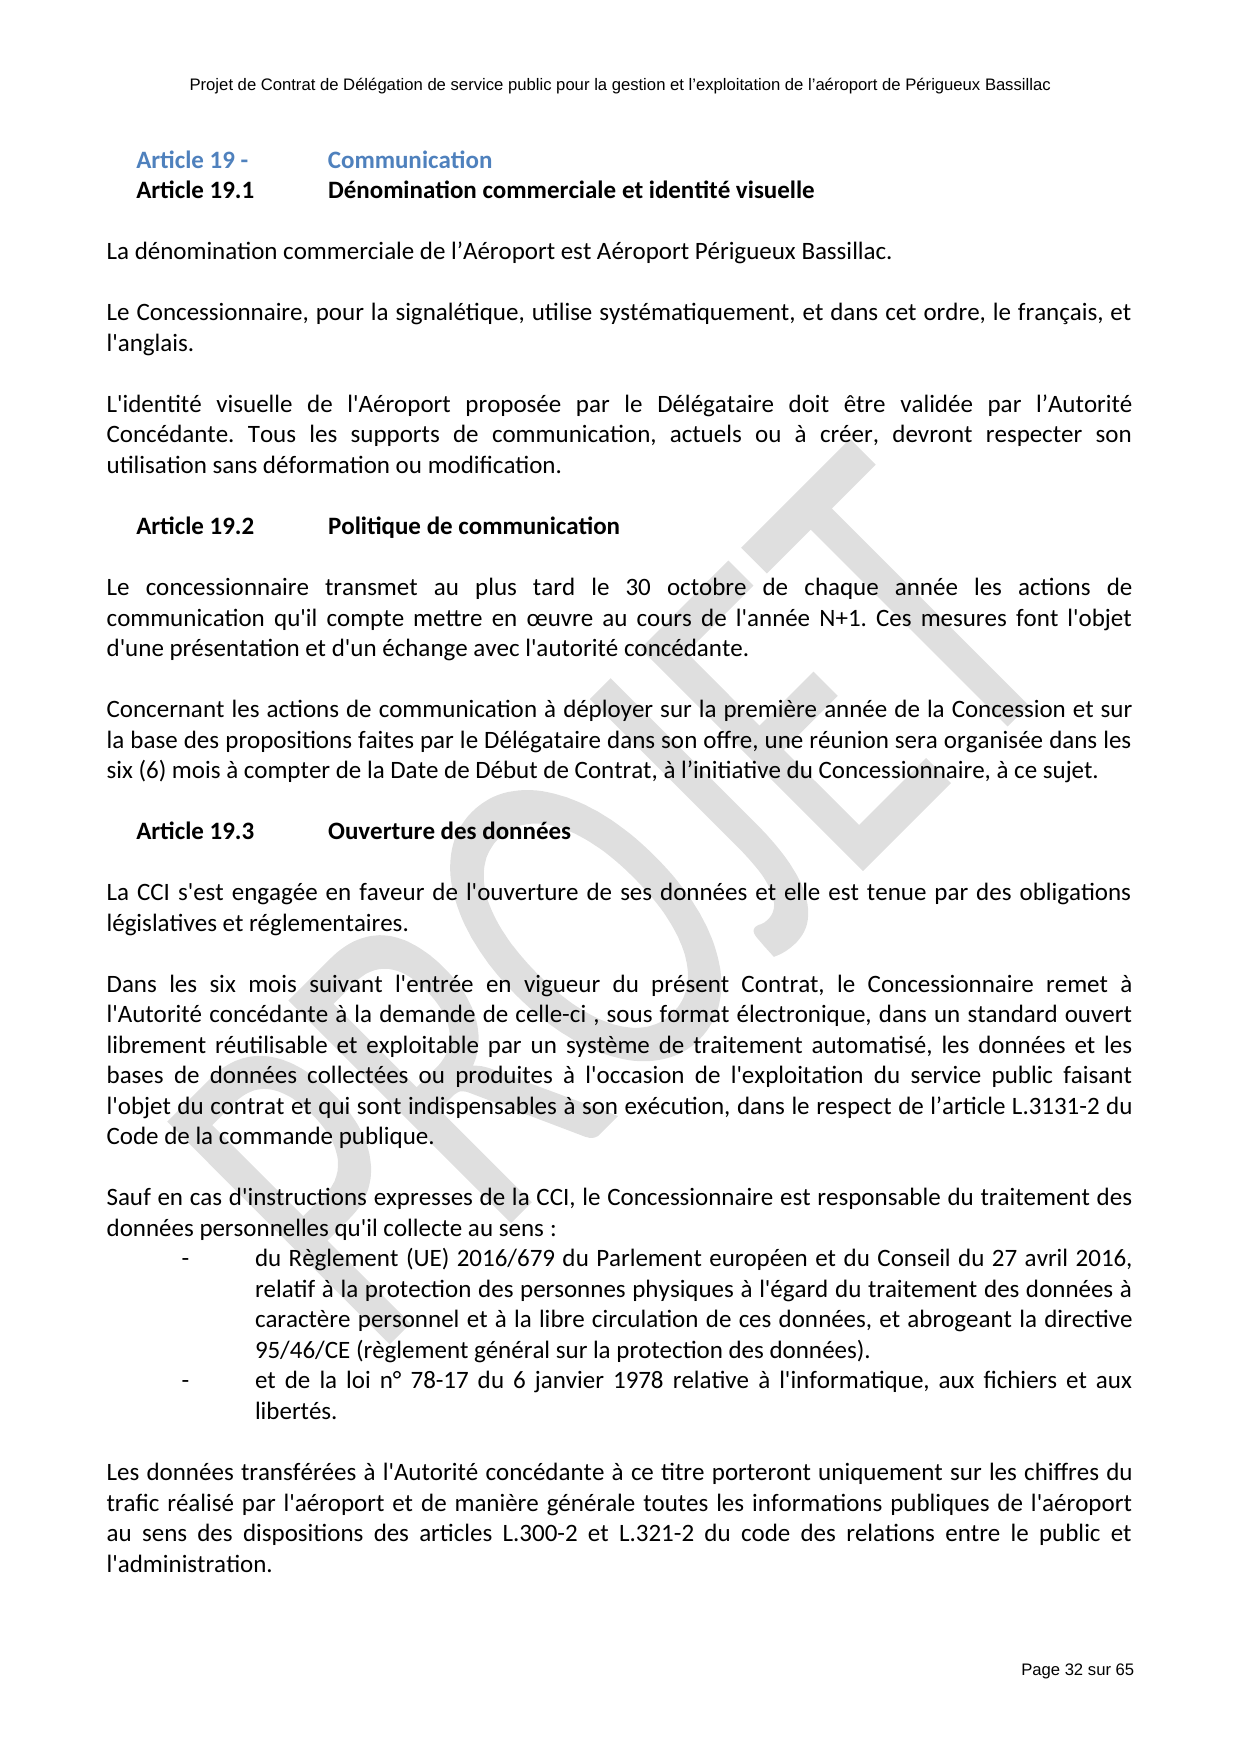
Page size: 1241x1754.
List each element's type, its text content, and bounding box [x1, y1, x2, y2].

list et de la loi n° 78-17 du 6 janvier 1978 relative à l'informatique, aux fichiers et aux libertés. [181, 1365, 1134, 1426]
text L'identité visuelle de l'Aéroport proposée par le Délégataire doit être validée par l’Autorité Concédante. Tous les supports de communication, actuels ou à créer, devront respecter son utilisation sans déformation ou modification. [106, 388, 1134, 479]
text Politique de communication [136, 510, 1134, 541]
text Les données transférées à l'Autorité concédante à ce titre porteront uniquement sur les chiffres du trafic réalisé par l'aéroport et de manière générale toutes les informations publiques de l'aéroport au sens des dispositions des articles L.300-2 et L.321-2 du code des relations entre le public et l'administration. [106, 1456, 1134, 1578]
list du Règlement (UE) 2016/679 du Parlement européen et du Conseil du 27 avril 2016, relatif à la protection des personnes physiques à l'égard du traitement des données à caractère personnel et à la libre circulation de ces données, et abrogeant la directive 95/46/CE (règlement général sur la protection des données). [181, 1243, 1134, 1365]
subtitle Communication [136, 144, 1134, 174]
text Concernant les actions de communication à déployer sur la première année de la Concession et sur la base des propositions faites par le Délégataire dans son offre, une réunion sera organisée dans les six (6) mois à compter de la Date de Début de Contrat, à l’initiative du Concessionnaire, à ce sujet. [106, 693, 1134, 785]
text Le concessionnaire transmet au plus tard le 30 octobre de chaque année les actions de communication qu'il compte mettre en œuvre au cours de l'année N+1. Ces mesures font l'objet d'une présentation et d'un échange avec l'autorité concédante. [106, 571, 1134, 663]
text Le Concessionnaire, pour la signalétique, utilise systématiquement, et dans cet ordre, le français, et l'anglais. [106, 296, 1134, 357]
text Dénomination commerciale et identité visuelle [136, 174, 1134, 205]
text Ouverture des données [136, 815, 1134, 846]
text Sauf en cas d'instructions expresses de la CCI, le Concessionnaire est responsable du traitement des données personnelles qu'il collecte au sens : [106, 1182, 1134, 1243]
text La dénomination commerciale de l’Aéroport est Aéroport Périgueux Bassillac. [106, 235, 1134, 266]
text La CCI s'est engagée en faveur de l'ouverture de ses données et elle est tenue par des obligations législatives et réglementaires. [106, 876, 1134, 937]
text Dans les six mois suivant l'entrée en vigueur du présent Contrat, le Concessionnaire remet à l'Autorité concédante à la demande de celle-ci , sous format électronique, dans un standard ouvert librement réutilisable et exploitable par un système de traitement automatisé, les données et les bases de données collectées ou produites à l'occasion de l'exploitation du service public faisant l'objet du contrat et qui sont indispensables à son exécution, dans le respect de l’article L.3131-2 du Code de la commande publique. [106, 968, 1134, 1151]
